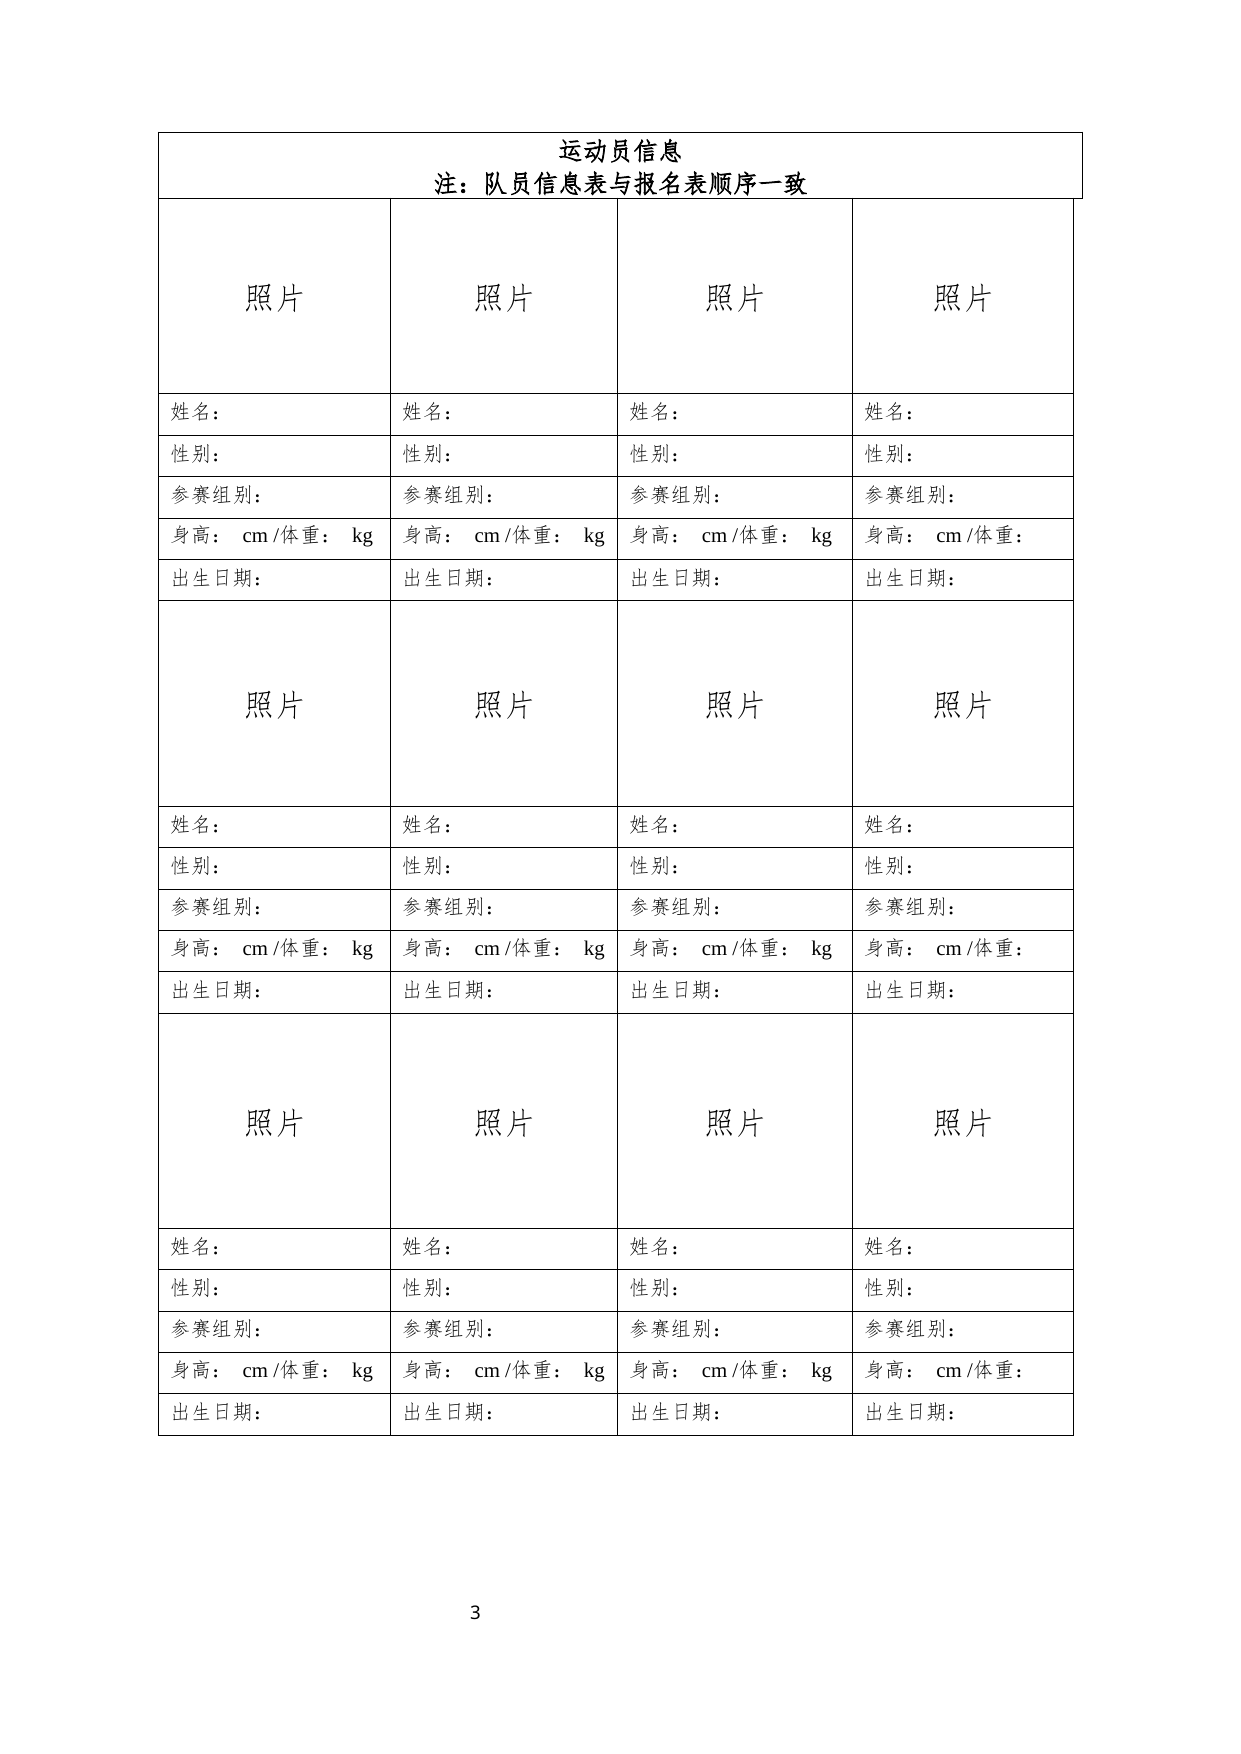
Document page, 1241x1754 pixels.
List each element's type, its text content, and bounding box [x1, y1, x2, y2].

table_cell 出生日期： [853, 1394, 1073, 1434]
table_cell 出生日期： [159, 560, 390, 600]
table_cell 身高： cm /体重： kg [391, 519, 617, 559]
table_cell 姓名： [853, 807, 1073, 847]
table_cell 照片 [391, 1014, 617, 1228]
table_cell 性别： [618, 848, 852, 888]
table_cell 性别： [853, 1270, 1073, 1311]
table_cell 参赛组别： [618, 477, 852, 517]
table_cell 照片 [618, 1014, 852, 1228]
table_cell 参赛组别： [391, 477, 617, 517]
table_cell 参赛组别： [391, 890, 617, 930]
table_cell 身高： cm /体重： kg [159, 1353, 390, 1393]
table_cell 照片 [159, 601, 390, 806]
table_cell 性别： [618, 1270, 852, 1311]
table_cell 姓名： [391, 1229, 617, 1269]
table_cell 性别： [391, 436, 617, 476]
table_cell 姓名： [618, 1229, 852, 1269]
table_cell 性别： [618, 436, 852, 476]
table_cell 参赛组别： [618, 1312, 852, 1352]
table_cell 姓名： [391, 394, 617, 435]
table_cell 照片 [618, 199, 852, 393]
table_cell 性别： [159, 848, 390, 888]
table_cell 姓名： [618, 807, 852, 847]
table_cell 照片 [159, 1014, 390, 1228]
table_cell 身高： cm /体重： kg [391, 931, 617, 971]
table_cell 出生日期： [391, 1394, 617, 1434]
table_cell 照片 [853, 1014, 1073, 1228]
table_cell 性别： [159, 1270, 390, 1311]
table_cell 出生日期： [618, 1394, 852, 1434]
table_header 运动员信息 注：队员信息表与报名表顺序一致 [159, 133, 1082, 198]
table_cell 参赛组别： [159, 890, 390, 930]
table_cell 性别： [853, 848, 1073, 888]
table_cell 照片 [853, 601, 1073, 806]
table_cell 性别： [391, 848, 617, 888]
table_cell 出生日期： [391, 560, 617, 600]
table_cell 出生日期： [391, 972, 617, 1013]
table_cell 照片 [853, 199, 1073, 393]
table_cell 出生日期： [159, 1394, 390, 1434]
table_cell 参赛组别： [853, 477, 1073, 517]
table_cell 出生日期： [853, 972, 1073, 1013]
table_cell 照片 [391, 199, 617, 393]
table_cell 照片 [618, 601, 852, 806]
table_cell 出生日期： [853, 560, 1073, 600]
table_cell 姓名： [391, 807, 617, 847]
table_cell 出生日期： [159, 972, 390, 1013]
table_cell 参赛组别： [618, 890, 852, 930]
table_cell 姓名： [159, 807, 390, 847]
table_cell 照片 [391, 601, 617, 806]
table_cell 身高： cm /体重： kg [853, 931, 1073, 971]
table_cell 身高： cm /体重： kg [159, 519, 390, 559]
table_cell 身高： cm /体重： kg [853, 519, 1073, 559]
table_cell 参赛组别： [159, 477, 390, 517]
table_cell 姓名： [853, 1229, 1073, 1269]
table_cell 身高： cm /体重： kg [618, 931, 852, 971]
table_cell 性别： [853, 436, 1073, 476]
table_cell 身高： cm /体重： kg [391, 1353, 617, 1393]
table_cell 姓名： [853, 394, 1073, 435]
table_cell 参赛组别： [853, 1312, 1073, 1352]
table_cell 出生日期： [618, 560, 852, 600]
table_cell 身高： cm /体重： kg [618, 1353, 852, 1393]
table_cell 出生日期： [618, 972, 852, 1013]
table_cell 身高： cm /体重： kg [159, 931, 390, 971]
table_cell 姓名： [159, 394, 390, 435]
table_cell 参赛组别： [159, 1312, 390, 1352]
table_cell 性别： [159, 436, 390, 476]
table_cell 照片 [159, 199, 390, 393]
table_cell 参赛组别： [853, 890, 1073, 930]
table_cell 参赛组别： [391, 1312, 617, 1352]
table_cell 性别： [391, 1270, 617, 1311]
table_cell 姓名： [159, 1229, 390, 1269]
table_cell 身高： cm /体重： kg [853, 1353, 1073, 1393]
table_cell 姓名： [618, 394, 852, 435]
table_cell 身高： cm /体重： kg [618, 519, 852, 559]
